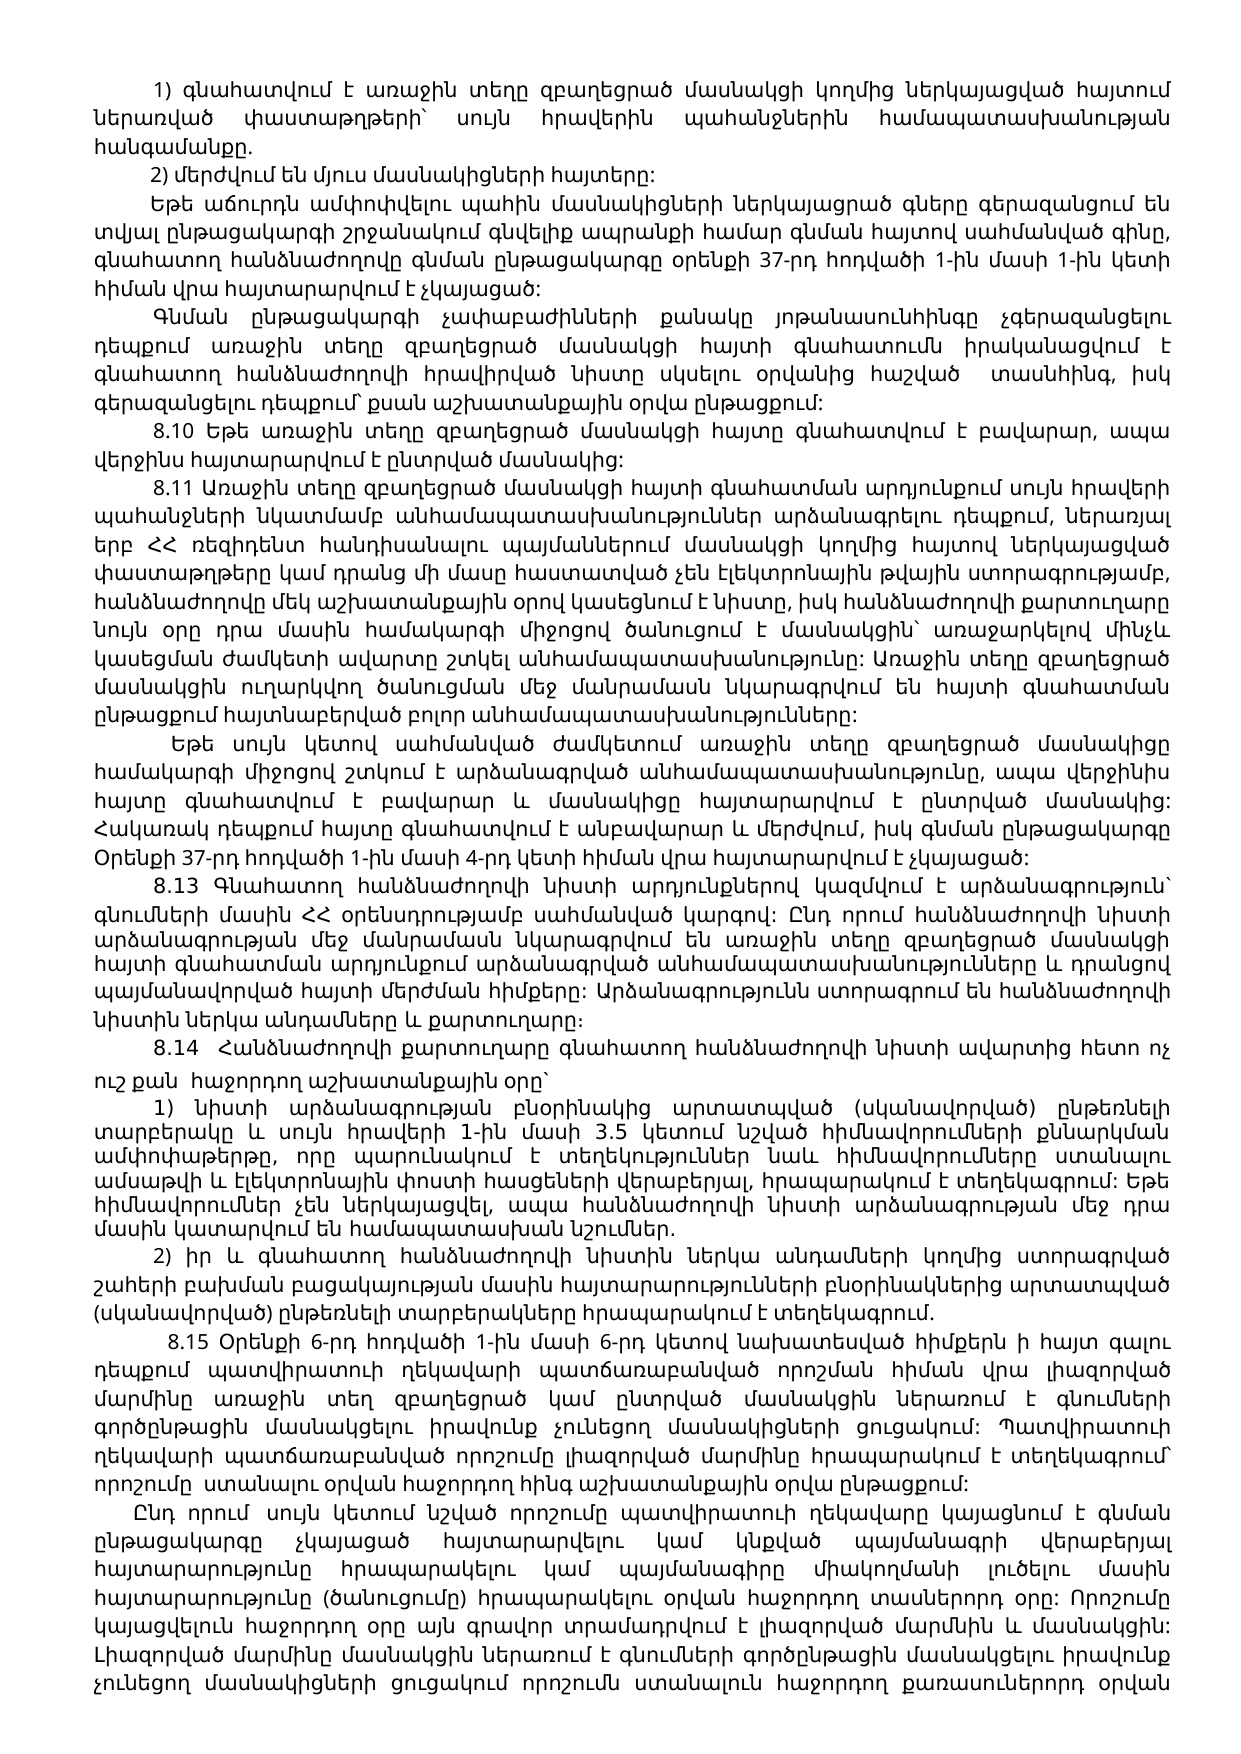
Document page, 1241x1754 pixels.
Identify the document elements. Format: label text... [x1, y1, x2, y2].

text 1) նիստի արձանագրության բնօրինակից արտատպված (սկանավորված) ընթեռնելի տարբերակը և սույն հրավերի 1-ին մասի 3.5 կետում նշված հիմնավորումների քննարկման ամփոփաթերթը, որը պարունակում է տեղեկություններ նաև հիմնավորումները ստանալու ամսաթվի և էլեկտրոնային փոստի հասցեների վերաբերյալ, հրապարակում է տեղեկագրում: Եթե հիմնավորումներ չեն ներկայացվել, ապա հանձնաժողովի նիստի արձանագրության մեջ դրա մասին կատարվում են համապատասխան նշումներ. [94, 1096, 1171, 1242]
text Եթե սույն կետով սահմանված ժամկետում առաջին տեղը զբաղեցրած մասնակիցը համակարգի միջոցով շտկում է արձանագրված անհամապատասխանությունը, ապա վերջինիս հայտը գնահատվում է բավարար և մասնակիցը հայտարարվում է ընտրված մասնակից: Հակառակ դեպքում հայտը գնահատվում է անբավարար և մերժվում, իսկ գնման ընթացակարգը Օրենքի 37-րդ հոդվածի 1-ին մասի 4-րդ կետի հիման վրա հայտարարվում է չկայացած: [94, 729, 1171, 871]
text 8.14 Հանձնաժողովի քարտուղարը գնահատող հանձնաժողովի նիստի ավարտից հետո ոչ ուշ քան հաջորդող աշխատանքային օրը` [94, 1033, 1171, 1096]
text Եթե աճուրդն ամփոփվելու պահին մասնակիցների ներկայացրած գները գերազանցում են տվյալ ընթացակարգի շրջանակում գնվելիք ապրանքի համար գնման հայտով սահմանված գինը, գնահատող հանձնաժողովը գնման ընթացակարգը օրենքի 37-րդ հոդվածի 1-ին մասի 1-ին կետի հիման վրա հայտարարվում է չկայացած: [94, 189, 1171, 302]
text 8.15 Օրենքի 6-րդ հոդվածի 1-ին մասի 6-րդ կետով նախատեսված հիմքերն ի հայտ գալու դեպքում պատվիրատուի ղեկավարի պատճառաբանված որոշման հիման վրա լիազորված մարմինը առաջին տեղ զբաղեցրած կամ ընտրված մասնակցին ներառում է գնումների գործընթացին մասնակցելու իրավունք չունեցող մասնակիցների ցուցակում: Պատվիրատուի ղեկավարի պատճառաբանված որոշումը լիազորված մարմինը հրապարակում է տեղեկագրում՝ որոշումը ստանալու օրվան հաջորդող հինգ աշխատանքային օրվա ընթացքում: [94, 1327, 1171, 1498]
text 8.13 Գնահատող հանձնաժողովի նիստի արդյունքներով կազմվում է արձանագրություն` գնումների մասին ՀՀ օրենսդրությամբ սահմանված կարգով: Ընդ որում հանձնաժողովի նիստի արձանագրության մեջ մանրամասն նկարագրվում են առաջին տեղը զբաղեցրած մասնակցի հայտի գնահատման արդյունքում արձանագրված անհամապատասխանությունները և դրանցով պայմանավորված հայտի մերժման հիմքերը: Արձանագրությունն ստորագրում են հանձնաժողովի նիստին ներկա անդամները և քարտուղարը։ [94, 871, 1171, 1033]
text 8.11 Առաջին տեղը զբաղեցրած մասնակցի հայտի գնահատման արդյունքում սույն հրավերի պահանջների նկատմամբ անհամապատասխանություններ արձանագրելու դեպքում, ներառյալ երբ ՀՀ ռեզիդենտ հանդիսանալու պայմաններում մասնակցի կողմից հայտով ներկայացված փաստաթղթերը կամ դրանց մի մասը հաստատված չեն էլեկտրոնային թվային ստորագրությամբ, հանձնաժողովը մեկ աշխատանքային օրով կասեցնում է նիստը, իսկ հանձնաժողովի քարտուղարը նույն օրը դրա մասին համակարգի միջոցով ծանուցում է մասնակցին՝ առաջարկելով մինչև կասեցման ժամկետի ավարտը շտկել անհամապատասխանությունը: Առաջին տեղը զբաղեցրած մասնակցին ուղարկվող ծանուցման մեջ մանրամասն նկարագրվում են հայտի գնահատման ընթացքում հայտնաբերված բոլոր անհամապատասխանությունները: [94, 473, 1171, 729]
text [94, 1498, 1171, 1697]
text 8.10 Եթե առաջին տեղը զբաղեցրած մասնակցի հայտը գնահատվում է բավարար, ապա վերջինս հայտարարվում է ընտրված մասնակից: [94, 416, 1171, 473]
text 2) մերժվում են մյուս մասնակիցների հայտերը: [94, 160, 1171, 189]
text 1) գնահատվում է առաջին տեղը զբաղեցրած մասնակցի կողմից ներկայացված հայտում ներառված փաստաթղթերի՝ սույն հրավերին պահանջներին համապատասխանության հանգամանքը. [94, 75, 1171, 160]
text Գնման ընթացակարգի չափաբաժինների քանակը յոթանասունհինգը չգերազանցելու դեպքում առաջին տեղը զբաղեցրած մասնակցի հայտի գնահատումն իրականացվում է գնահատող հանձնաժողովի հրավիրված նիստը սկսելու օրվանից հաշված տասնհինգ, իսկ գերազանցելու դեպքում՝ քսան աշխատանքային օրվա ընթացքում: [94, 302, 1171, 416]
text 2) իր և գնահատող հանձնաժողովի նիստին ներկա անդամների կողմից ստորագրված շահերի բախման բացակայության մասին հայտարարությունների բնօրինակներից արտատպված (սկանավորված) ընթեռնելի տարբերակները հրապարակում է տեղեկագրում. [94, 1242, 1171, 1327]
